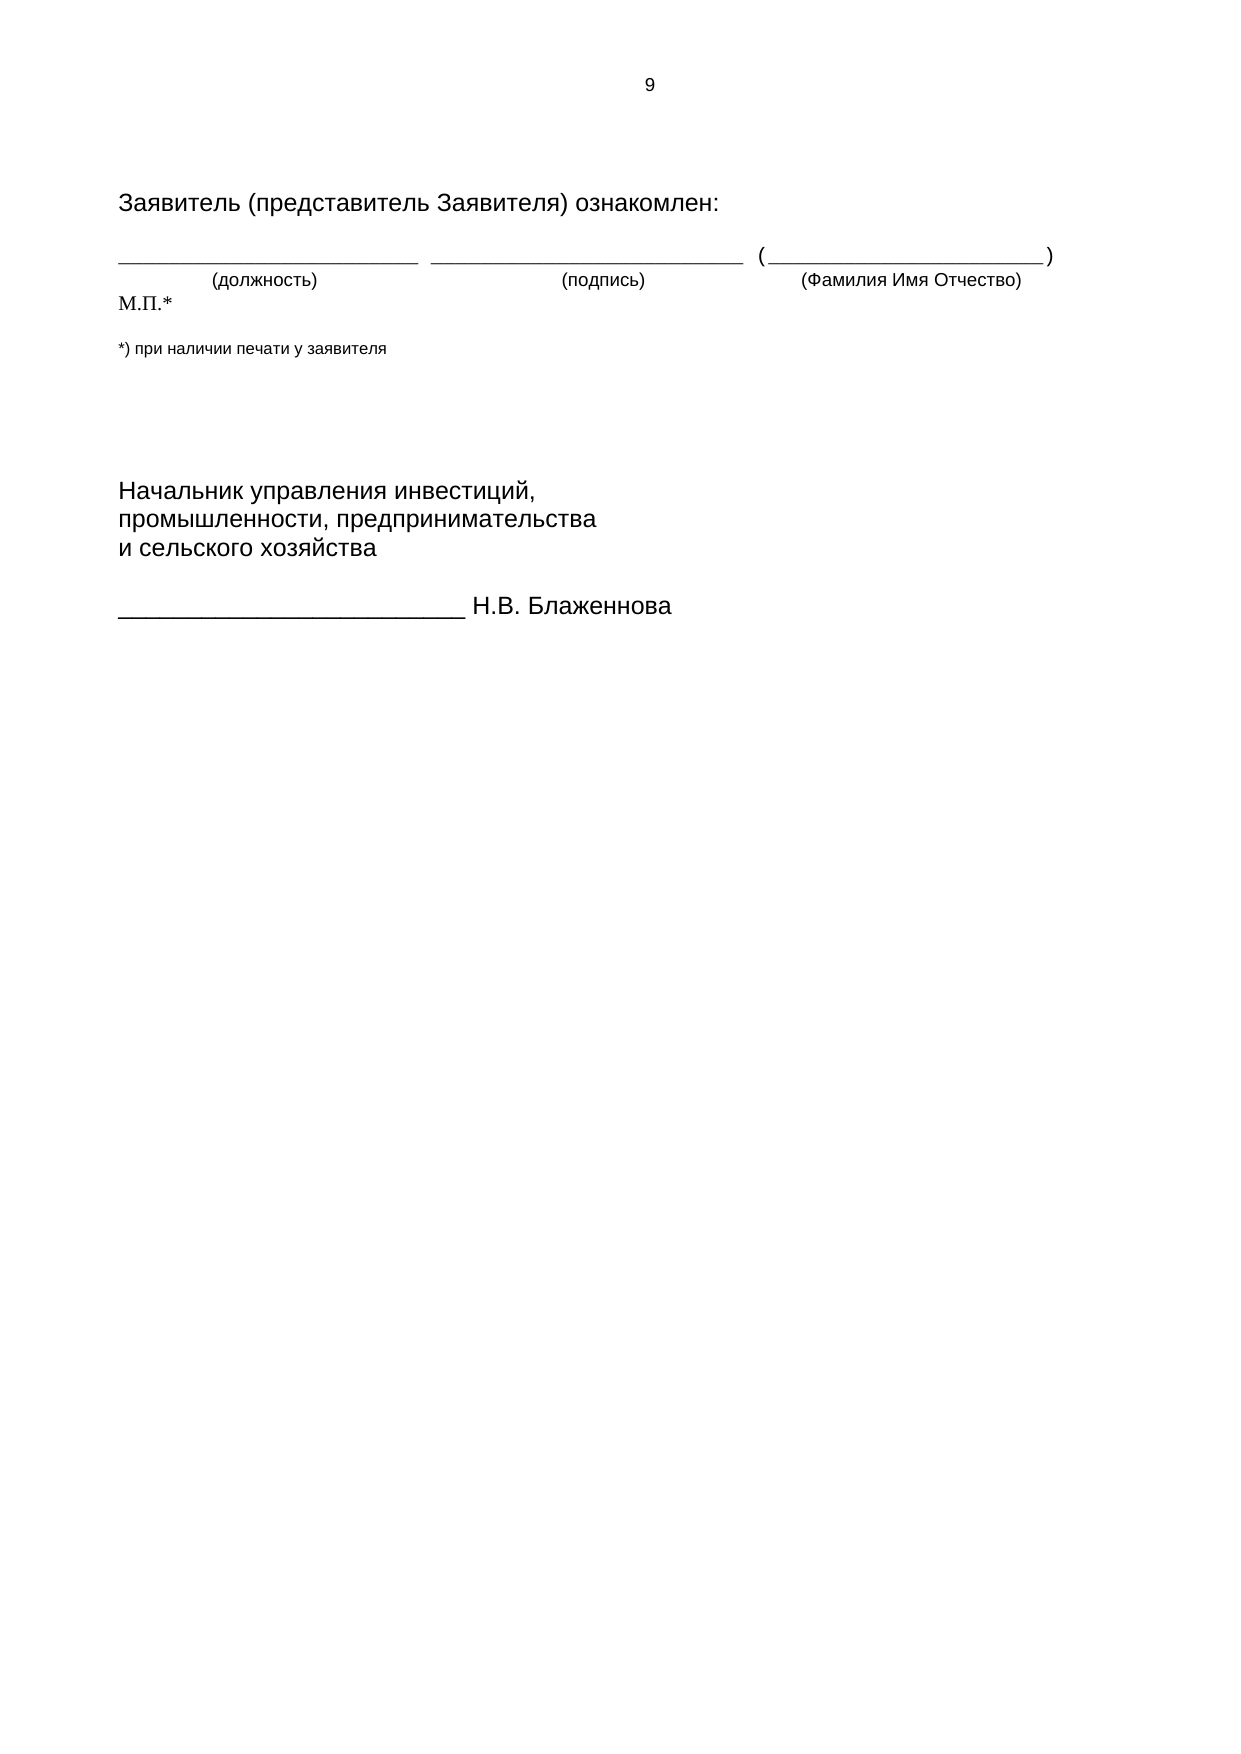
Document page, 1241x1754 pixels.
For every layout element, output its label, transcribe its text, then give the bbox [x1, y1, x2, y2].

text Начальник управления инвестиций, [118, 476, 1181, 504]
text _________________________ Н.В. Блаженнова [118, 591, 1181, 619]
text промышленности, предпринимательства [118, 504, 1181, 533]
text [118, 245, 1181, 269]
text М.П.* [118, 291, 1181, 314]
text Заявитель (представитель Заявителя) ознакомлен: [118, 188, 1181, 217]
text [118, 269, 1181, 291]
text и сельского хозяйства [118, 533, 1181, 562]
text *) при наличии печати у заявителя [118, 339, 1181, 358]
